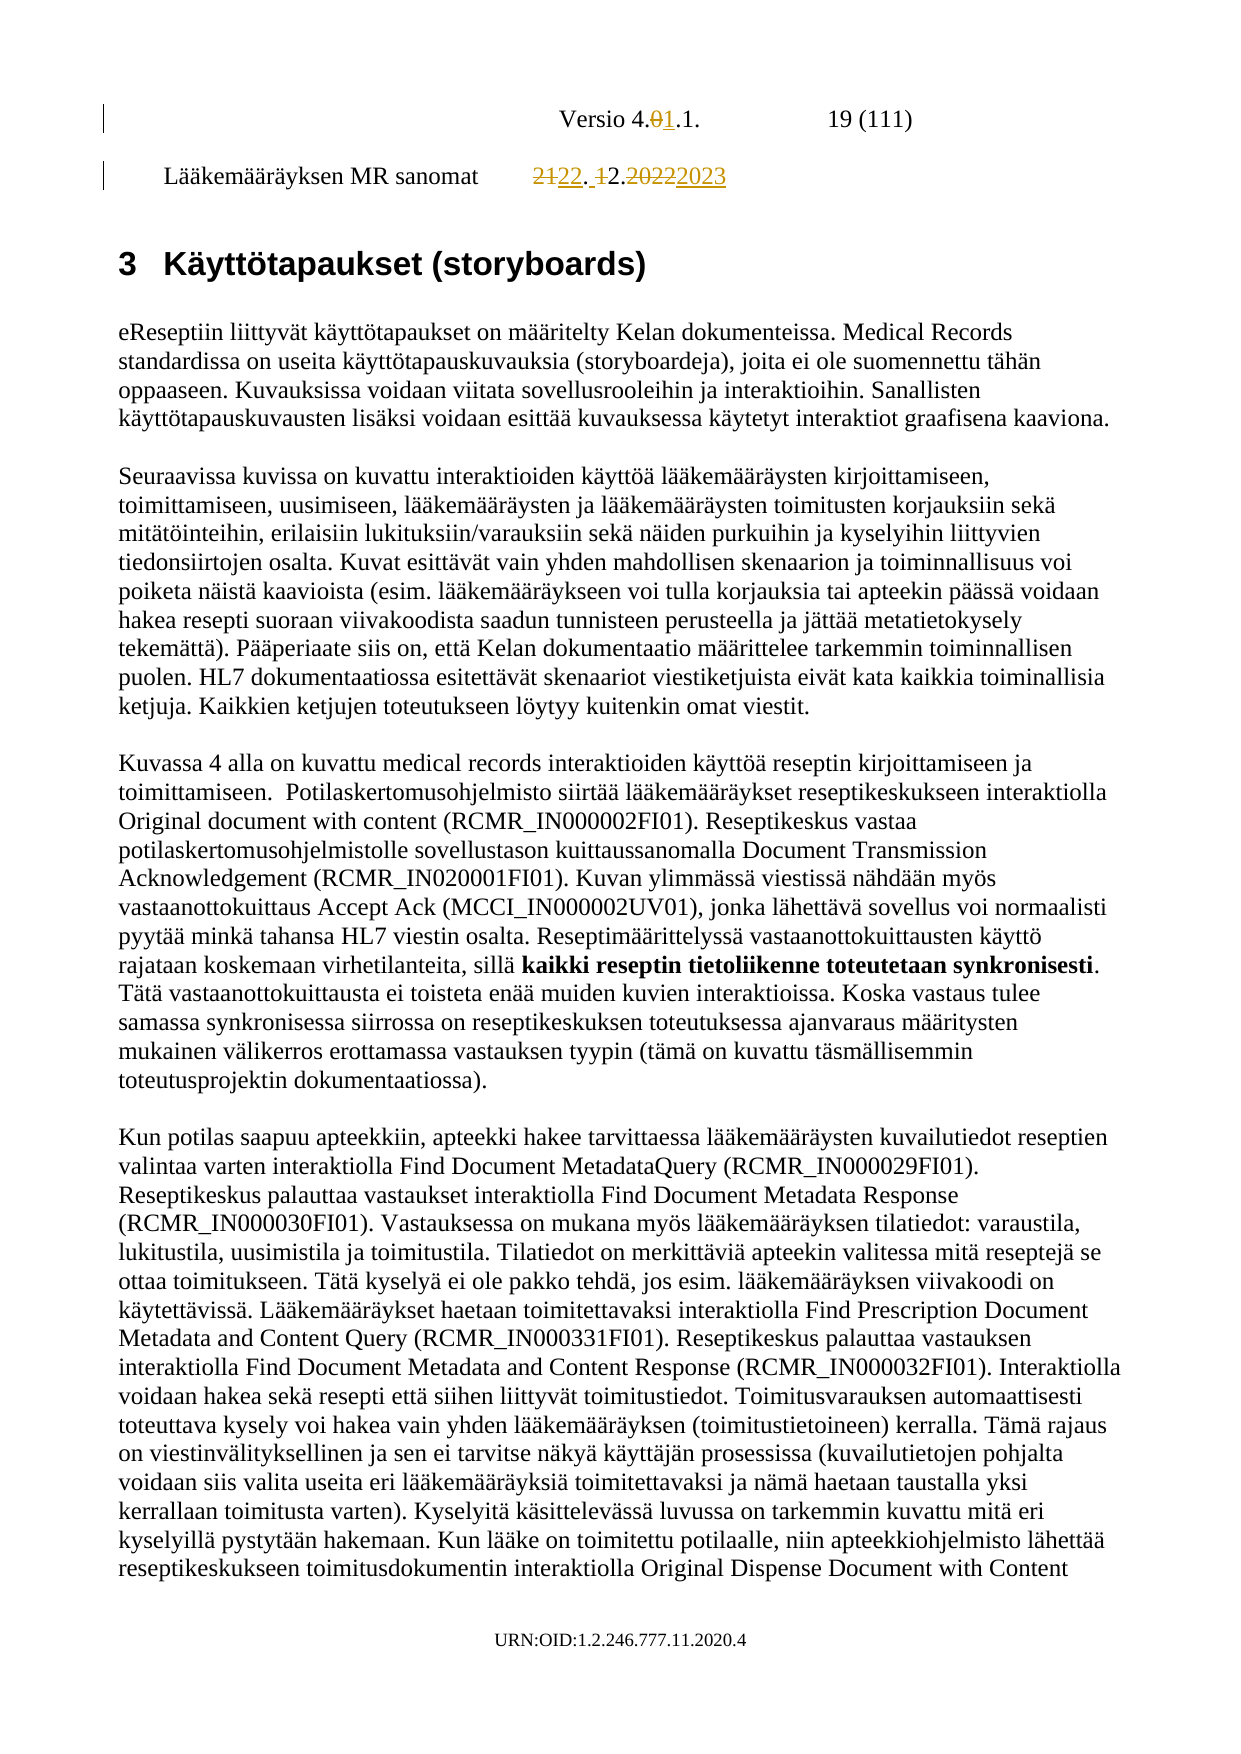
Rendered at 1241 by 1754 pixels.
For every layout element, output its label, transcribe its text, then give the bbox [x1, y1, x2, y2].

text Kuvassa 4 alla on kuvattu medical records interaktioiden käyttöä reseptin kirjoittamiseen ja toimittamiseen. Potilaskertomusohjelmisto siirtää lääkemääräykset reseptikeskukseen interaktiolla Original document with content (RCMR_IN000002FI01). Reseptikeskus vastaa potilaskertomusohjelmistolle sovellustason kuittaussanomalla Document Transmission Acknowledgement (RCMR_IN020001FI01). Kuvan ylimmässä viestissä nähdään myös vastaanottokuittaus Accept Ack (MCCI_IN000002UV01), jonka lähettävä sovellus voi normaalisti pyytää minkä tahansa HL7 viestin osalta. Reseptimäärittelyssä vastaanottokuittausten käyttö rajataan koskemaan virhetilanteita, sillä kaikki reseptin tietoliikenne toteutetaan synkronisesti. Tätä vastaanottokuittausta ei toisteta enää muiden kuvien interaktioissa. Koska vastaus tulee samassa synkronisessa siirrossa on reseptikeskuksen toteutuksessa ajanvaraus määritysten mukainen välikerros erottamassa vastauksen tyypin (tämä on kuvattu täsmällisemmin toteutusprojektin dokumentaatiossa). [118, 748, 1122, 1093]
text eReseptiin liittyvät käyttötapaukset on määritelty Kelan dokumenteissa. Medical Records standardissa on useita käyttötapauskuvauksia (storyboardeja), joita ei ole suomennettu tähän oppaaseen. Kuvauksissa voidaan viitata sovellusrooleihin ja interaktioihin. Sanallisten käyttötapauskuvausten lisäksi voidaan esittää kuvauksessa käytetyt interaktiot graafisena kaaviona. [118, 317, 1122, 432]
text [118, 1122, 1122, 1582]
text Seuraavissa kuvissa on kuvattu interaktioiden käyttöä lääkemääräysten kirjoittamiseen, toimittamiseen, uusimiseen, lääkemääräysten ja lääkemääräysten toimitusten korjauksiin sekä mitätöinteihin, erilaisiin lukituksiin/varauksiin sekä näiden purkuihin ja kyselyihin liittyvien tiedonsiirtojen osalta. Kuvat esittävät vain yhden mahdollisen skenaarion ja toiminnallisuus voi poiketa näistä kaavioista (esim. lääkemääräykseen voi tulla korjauksia tai apteekin päässä voidaan hakea resepti suoraan viivakoodista saadun tunnisteen perusteella ja jättää metatietokysely tekemättä). Pääperiaate siis on, että Kelan dokumentaatio määrittelee tarkemmin toiminnallisen puolen. HL7 dokumentaatiossa esitettävät skenaariot viestiketjuista eivät kata kaikkia toiminallisia ketjuja. Kaikkien ketjujen toteutukseen löytyy kuitenkin omat viestit. [118, 461, 1122, 720]
subtitle Käyttötapaukset (storyboards) [118, 244, 1122, 282]
